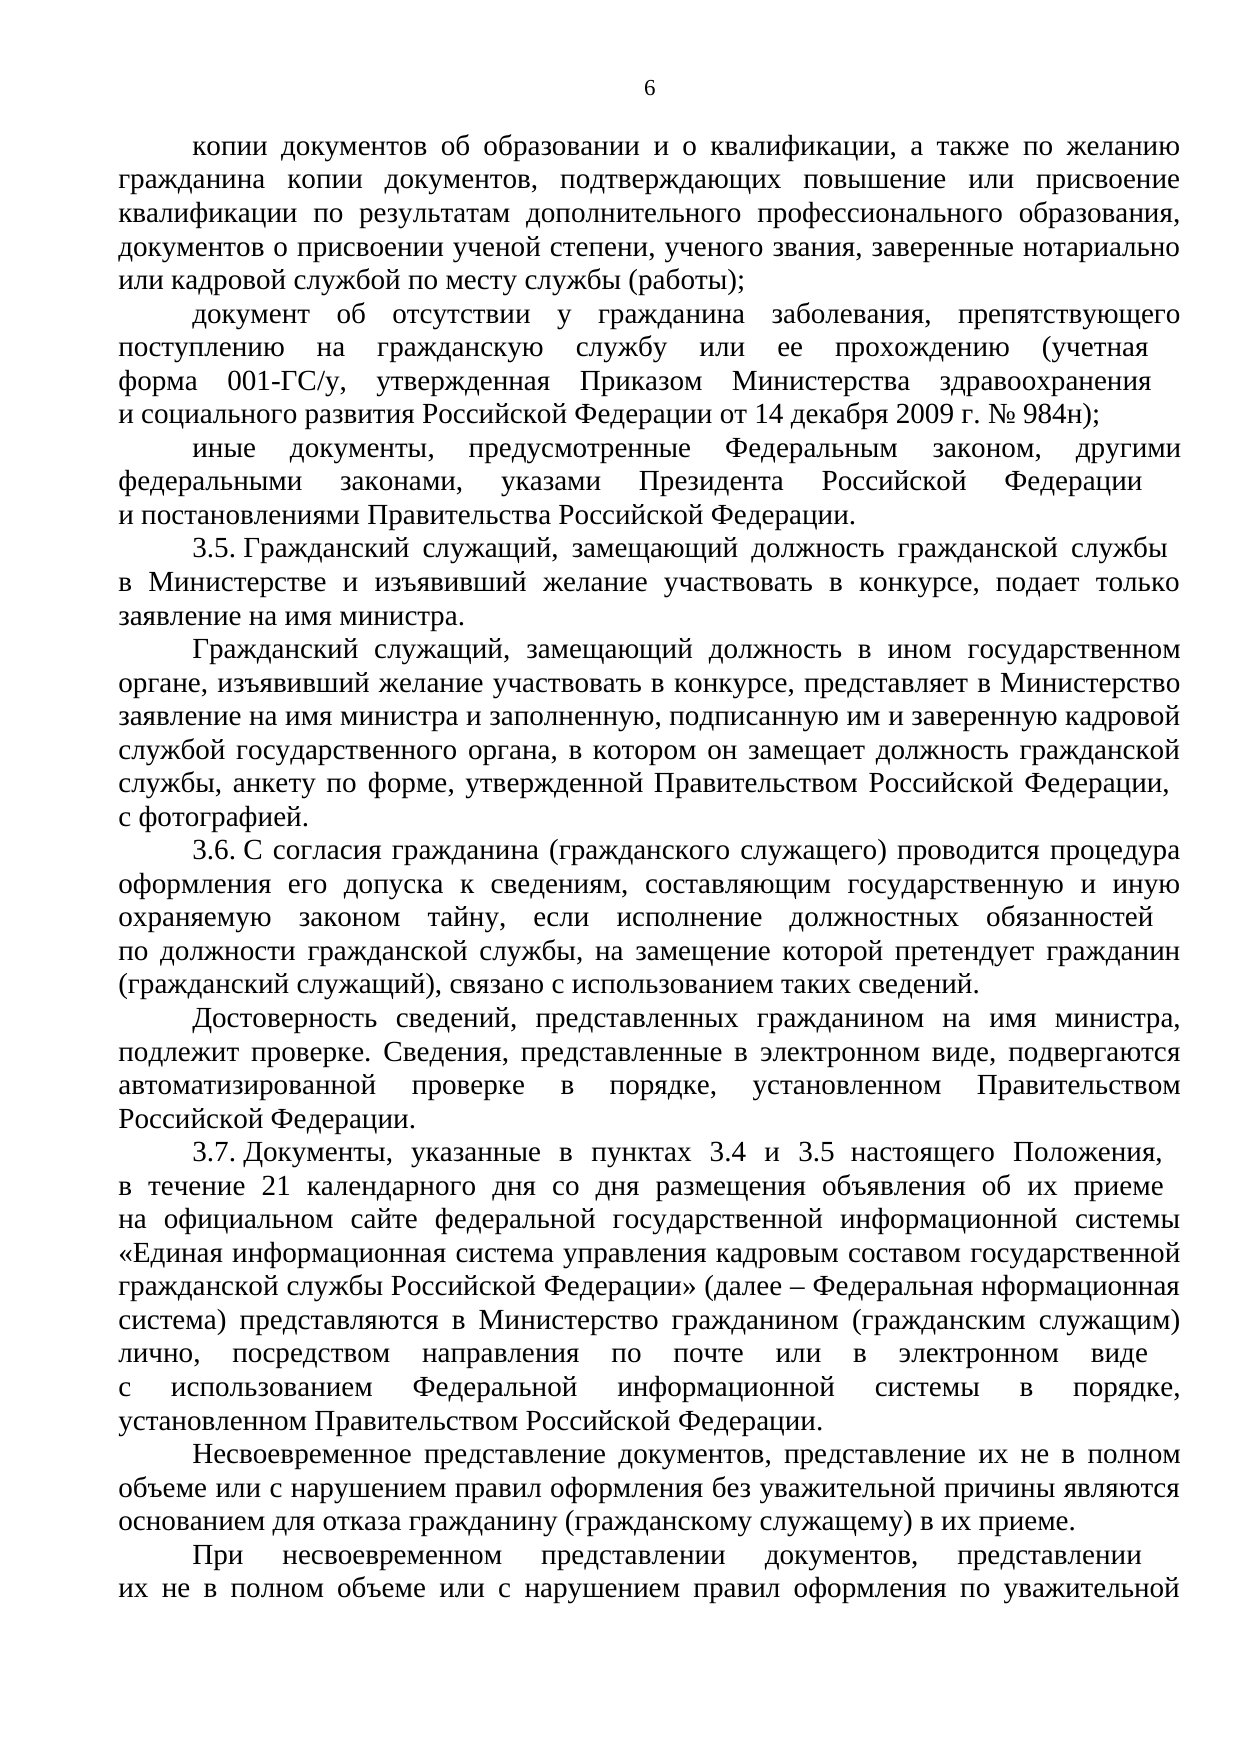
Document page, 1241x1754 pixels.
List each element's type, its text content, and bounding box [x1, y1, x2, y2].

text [118, 1537, 1181, 1604]
text 3.6. С согласия гражданина (гражданского служащего) проводится процедура оформления его допуска к сведениям, составляющим государственную и иную охраняемую законом тайну, если исполнение должностных обязанностей по должности гражданской службы, на замещение которой претендует гражданин (гражданский служащий), связано с использованием таких сведений. [118, 832, 1181, 1000]
text Достоверность сведений, представленных гражданином на имя министра, подлежит проверке. Сведения, представленные в электронном виде, подвергаются автоматизированной проверке в порядке, установленном Правительством Российской Федерации. [118, 1000, 1181, 1134]
text Гражданский служащий, замещающий должность в ином государственном органе, изъявивший желание участвовать в конкурсе, представляет в Министерство заявление на имя министра и заполненную, подписанную им и заверенную кадровой службой государственного органа, в котором он замещает должность гражданской службы, анкету по форме, утвержденной Правительством Российской Федерации, с фотографией. [118, 631, 1181, 832]
text копии документов об образовании и о квалификации, а также по желанию гражданина копии документов, подтверждающих повышение или присвоение квалификации по результатам дополнительного профессионального образования, документов о присвоении ученой степени, ученого звания, заверенные нотариально или кадровой службой по месту службы (работы); [118, 128, 1181, 296]
text документ об отсутствии у гражданина заболевания, препятствующего поступлению на гражданскую службу или ее прохождению (учетная форма 001-ГС/у, утвержденная Приказом Министерства здравоохранения и социального развития Российской Федерации от 14 декабря 2009 г. № 984н); [118, 296, 1181, 430]
text 3.7. Документы, указанные в пунктах 3.4 и 3.5 настоящего Положения, в течение 21 календарного дня со дня размещения объявления об их приеме на официальном сайте федеральной государственной информационной системы «Единая информационная система управления кадровым составом государственной гражданской службы Российской Федерации» (далее – Федеральная нформационная система) представляются в Министерство гражданином (гражданским служащим) лично, посредством направления по почте или в электронном виде с использованием Федеральной информационной системы в порядке, установленном Правительством Российской Федерации. [118, 1134, 1181, 1436]
text 3.5. Гражданский служащий, замещающий должность гражданской службы в Министерстве и изъявивший желание участвовать в конкурсе, подает только заявление на имя министра. [118, 531, 1181, 631]
text Несвоевременное представление документов, представление их не в полном объеме или с нарушением правил оформления без уважительной причины являются основанием для отказа гражданину (гражданскому служащему) в их приеме. [118, 1436, 1181, 1537]
text иные документы, предусмотренные Федеральным законом, другими федеральными законами, указами Президента Российской Федерации и постановлениями Правительства Российской Федерации. [118, 430, 1181, 531]
